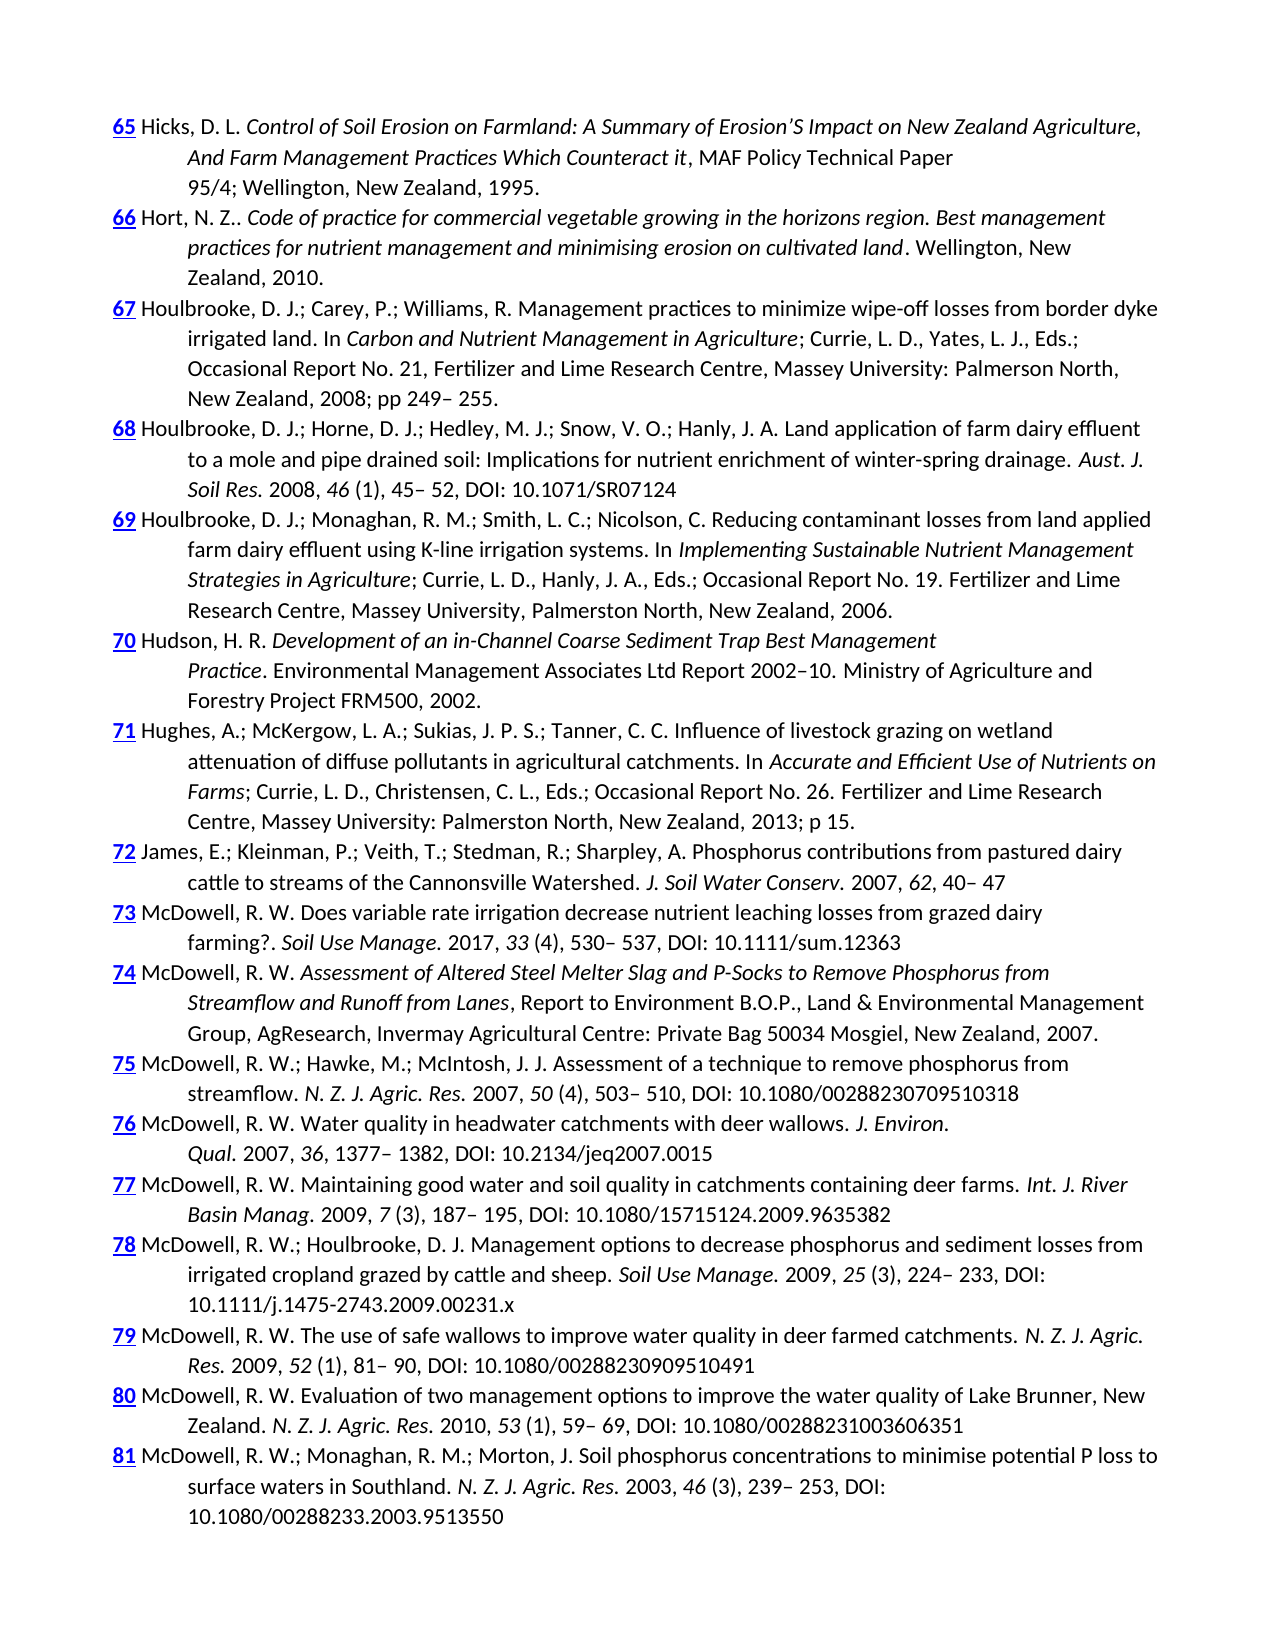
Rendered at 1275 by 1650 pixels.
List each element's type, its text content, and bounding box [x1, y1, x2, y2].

text 77 McDowell, R. W. Maintaining good water and soil quality in catchments containing deer farms. Int. J. River Basin Manag. 2009, 7 (3), 187– 195, DOI: 10.1080/15715124.2009.9635382 [112, 1170, 1162, 1228]
text 72 James, E.; Kleinman, P.; Veith, T.; Stedman, R.; Sharpley, A. Phosphorus contributions from pastured dairy cattle to streams of the Cannonsville Watershed. J. Soil Water Conserv. 2007, 62, 40– 47 [112, 837, 1162, 896]
text 66 Hort, N. Z.. Code of practice for commercial vegetable growing in the horizons region. Best management practices for nutrient management and minimising erosion on cultivated land. Wellington, New Zealand, 2010. [112, 203, 1162, 292]
text 73 McDowell, R. W. Does variable rate irrigation decrease nutrient leaching losses from grazed dairy farming?. Soil Use Manage. 2017, 33 (4), 530– 537, DOI: 10.1111/sum.12363 [112, 898, 1162, 956]
text 68 Houlbrooke, D. J.; Horne, D. J.; Hedley, M. J.; Snow, V. O.; Hanly, J. A. Land application of farm dairy effluent to a mole and pipe drained soil: Implications for nutrient enrichment of winter-spring drainage. Aust. J. Soil Res. 2008, 46 (1), 45– 52, DOI: 10.1071/SR07124 [112, 414, 1162, 503]
text 74 McDowell, R. W. Assessment of Altered Steel Melter Slag and P-Socks to Remove Phosphorus from Streamflow and Runoff from Lanes, Report to Environment B.O.P., Land & Environmental Management Group, AgResearch, Invermay Agricultural Centre: Private Bag 50034 Mosgiel, New Zealand, 2007. [112, 958, 1162, 1047]
text 81 McDowell, R. W.; Monaghan, R. M.; Morton, J. Soil phosphorus concentrations to minimise potential P loss to surface waters in Southland. N. Z. J. Agric. Res. 2003, 46 (3), 239– 253, DOI: 10.1080/00288233.2003.9513550 [112, 1442, 1162, 1530]
text 70 Hudson, H. R. Development of an in-Channel Coarse Sediment Trap Best Management Practice. Environmental Management Associates Ltd Report 2002–10. Ministry of Agriculture and Forestry Project FRM500, 2002. [112, 626, 1162, 714]
text 80 McDowell, R. W. Evaluation of two management options to improve the water quality of Lake Brunner, New Zealand. N. Z. J. Agric. Res. 2010, 53 (1), 59– 69, DOI: 10.1080/00288231003606351 [112, 1381, 1162, 1439]
text 75 McDowell, R. W.; Hawke, M.; McIntosh, J. J. Assessment of a technique to remove phosphorus from streamflow. N. Z. J. Agric. Res. 2007, 50 (4), 503– 510, DOI: 10.1080/00288230709510318 [112, 1049, 1162, 1107]
text 65 Hicks, D. L. Control of Soil Erosion on Farmland: A Summary of Erosion’S Impact on New Zealand Agriculture, And Farm Management Practices Which Counteract it, MAF Policy Technical Paper 95/4; Wellington, New Zealand, 1995. [112, 112, 1162, 201]
text 71 Hughes, A.; McKergow, L. A.; Sukias, J. P. S.; Tanner, C. C. Influence of livestock grazing on wetland attenuation of diffuse pollutants in agricultural catchments. In Accurate and Efficient Use of Nutrients on Farms; Currie, L. D., Christensen, C. L., Eds.; Occasional Report No. 26. Fertilizer and Lime Research Centre, Massey University: Palmerston North, New Zealand, 2013; p 15. [112, 717, 1162, 835]
text 76 McDowell, R. W. Water quality in headwater catchments with deer wallows. J. Environ. Qual. 2007, 36, 1377– 1382, DOI: 10.2134/jeq2007.0015 [112, 1109, 1162, 1168]
text 67 Houlbrooke, D. J.; Carey, P.; Williams, R. Management practices to minimize wipe-off losses from border dyke irrigated land. In Carbon and Nutrient Management in Agriculture; Currie, L. D., Yates, L. J., Eds.; Occasional Report No. 21, Fertilizer and Lime Research Centre, Massey University: Palmerson North, New Zealand, 2008; pp 249– 255. [112, 294, 1162, 412]
text 69 Houlbrooke, D. J.; Monaghan, R. M.; Smith, L. C.; Nicolson, C. Reducing contaminant losses from land applied farm dairy effluent using K-line irrigation systems. In Implementing Sustainable Nutrient Management Strategies in Agriculture; Currie, L. D., Hanly, J. A., Eds.; Occasional Report No. 19. Fertilizer and Lime Research Centre, Massey University, Palmerston North, New Zealand, 2006. [112, 505, 1162, 624]
text 79 McDowell, R. W. The use of safe wallows to improve water quality in deer farmed catchments. N. Z. J. Agric. Res. 2009, 52 (1), 81– 90, DOI: 10.1080/00288230909510491 [112, 1321, 1162, 1379]
text 78 McDowell, R. W.; Houlbrooke, D. J. Management options to decrease phosphorus and sediment losses from irrigated cropland grazed by cattle and sheep. Soil Use Manage. 2009, 25 (3), 224– 233, DOI: 10.1111/j.1475-2743.2009.00231.x [112, 1230, 1162, 1319]
